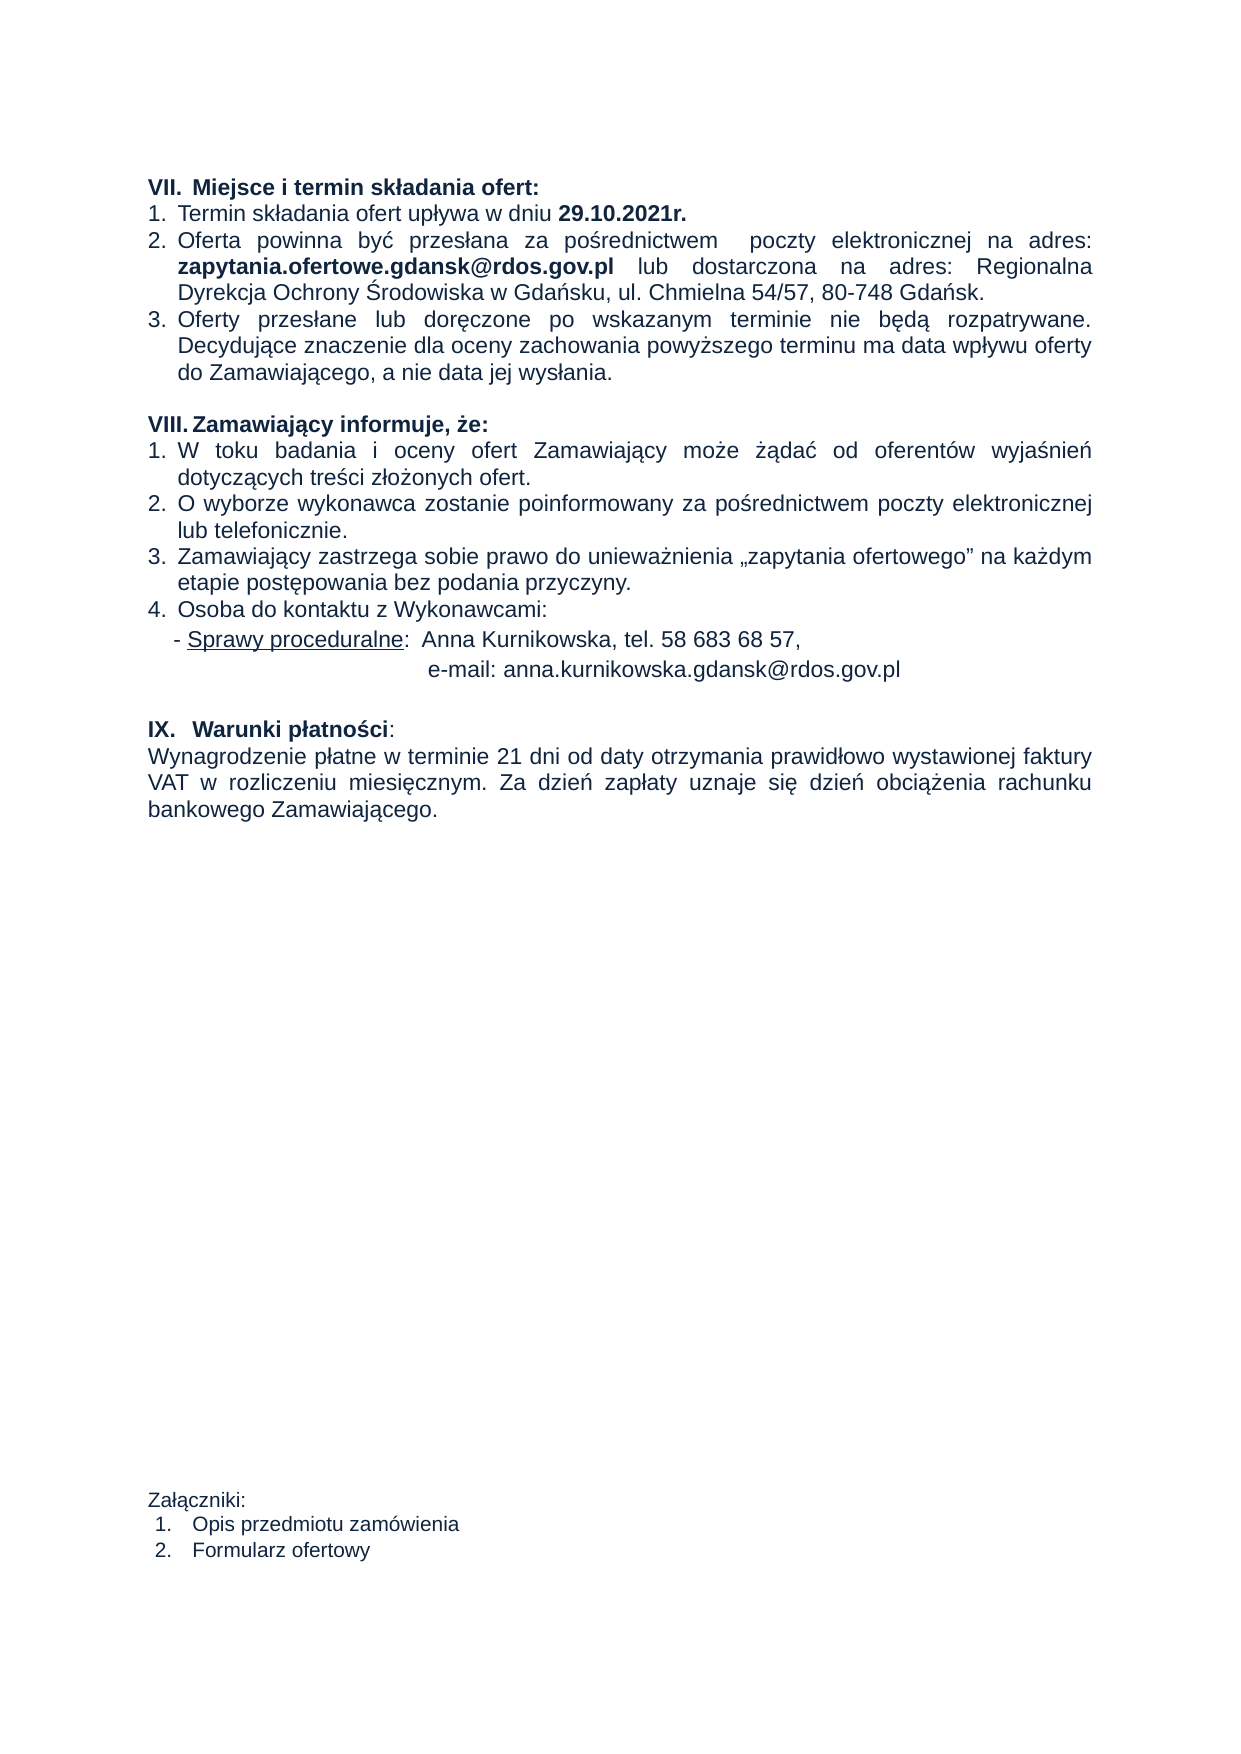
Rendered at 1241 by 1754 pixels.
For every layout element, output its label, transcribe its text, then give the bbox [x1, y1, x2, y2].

list Osoba do kontaktu z Wykonawcami: [148, 596, 1093, 622]
list W toku badania i oceny ofert Zamawiający może żądać od oferentów wyjaśnień dotyczących treści złożonych ofert. [148, 437, 1093, 490]
text e-mail: anna.kurnikowska.gdansk@rdos.gov.pl [148, 656, 1093, 682]
text VII. Miejsce i termin składania ofert: [148, 174, 1093, 200]
text VIII. Zamawiający informuje, że: [148, 411, 1093, 437]
text Wynagrodzenie płatne w terminie 21 dni od daty otrzymania prawidłowo wystawionej faktury VAT w rozliczeniu miesięcznym. Za dzień zapłaty uznaje się dzień obciążenia rachunku bankowego Zamawiającego. [148, 743, 1093, 822]
text IX. Warunki płatności: [148, 716, 1093, 743]
list Zamawiający zastrzega sobie prawo do unieważnienia „zapytania ofertowego” na każdym etapie postępowania bez podania przyczyny. [148, 543, 1093, 596]
text Załączniki: [148, 1488, 1093, 1512]
list Oferta powinna być przesłana za pośrednictwem poczty elektronicznej na adres: zapytania.ofertowe.gdansk@rdos.gov.pl lub dostarczona na adres: Regionalna Dyrekcja Ochrony Środowiska w Gdańsku, ul. Chmielna 54/57, 80-748 Gdańsk. [148, 227, 1093, 306]
list Termin składania ofert upływa w dniu 29.10.2021r. [148, 200, 1093, 227]
list Formularz ofertowy [154, 1536, 1093, 1562]
list Opis przedmiotu zamówienia [154, 1512, 1093, 1536]
text - Sprawy proceduralne: Anna Kurnikowska, tel. 58 683 68 57, [148, 626, 1093, 652]
list O wyborze wykonawca zostanie poinformowany za pośrednictwem poczty elektronicznej lub telefonicznie. [148, 490, 1093, 543]
list Oferty przesłane lub doręczone po wskazanym terminie nie będą rozpatrywane. Decydujące znaczenie dla oceny zachowania powyższego terminu ma data wpływu oferty do Zamawiającego, a nie data jej wysłania. [148, 306, 1093, 385]
